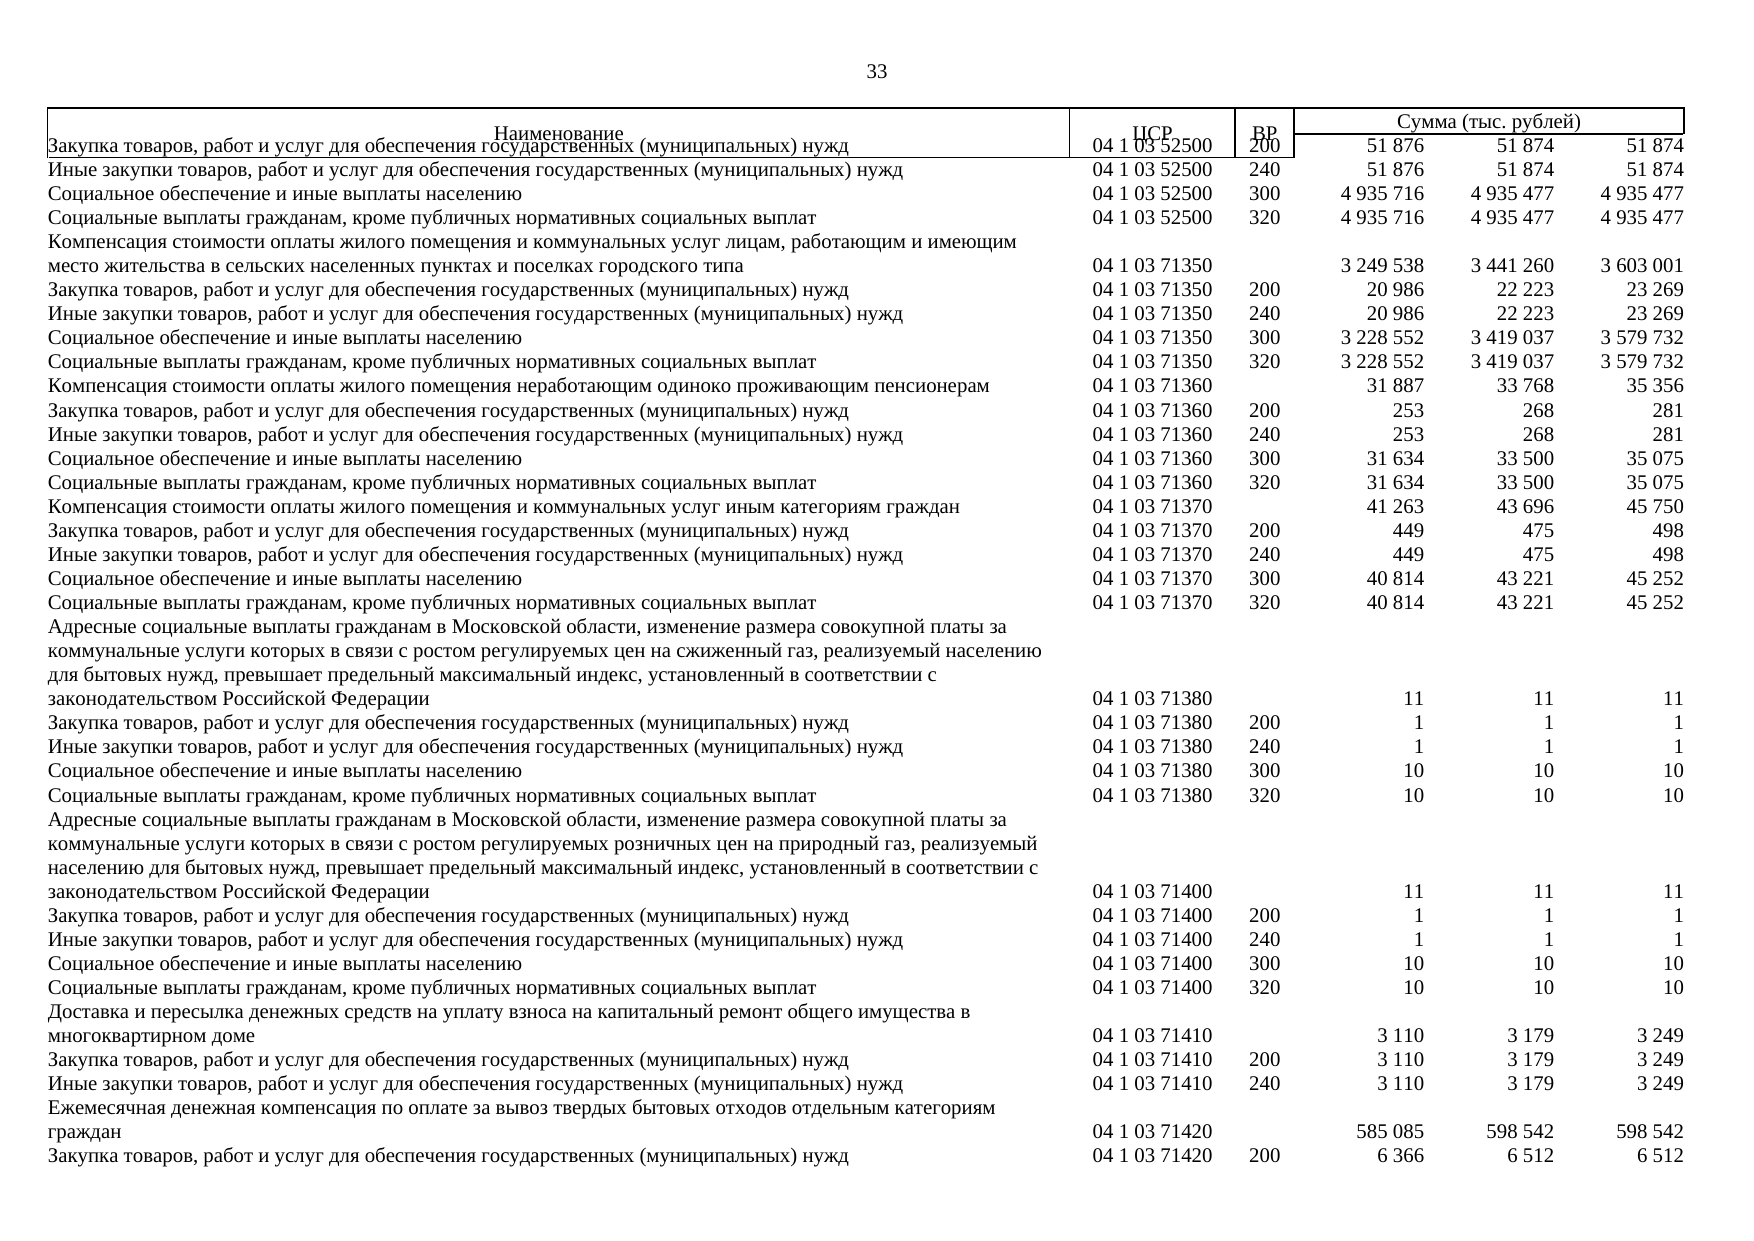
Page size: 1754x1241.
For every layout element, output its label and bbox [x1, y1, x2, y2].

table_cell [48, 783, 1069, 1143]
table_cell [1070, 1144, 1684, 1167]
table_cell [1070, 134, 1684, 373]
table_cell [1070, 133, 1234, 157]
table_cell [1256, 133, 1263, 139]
table_header [1295, 109, 1683, 133]
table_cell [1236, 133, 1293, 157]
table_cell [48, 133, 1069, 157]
table_header [48, 109, 1069, 133]
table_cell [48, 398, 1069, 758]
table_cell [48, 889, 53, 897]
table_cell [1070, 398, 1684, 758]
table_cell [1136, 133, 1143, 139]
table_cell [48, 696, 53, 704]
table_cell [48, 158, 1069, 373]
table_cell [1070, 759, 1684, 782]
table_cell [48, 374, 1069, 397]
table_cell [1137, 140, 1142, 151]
table_header [1070, 109, 1234, 133]
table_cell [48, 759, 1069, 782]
table_header [1236, 109, 1293, 133]
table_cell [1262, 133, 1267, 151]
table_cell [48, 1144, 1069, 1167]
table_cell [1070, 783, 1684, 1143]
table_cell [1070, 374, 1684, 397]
